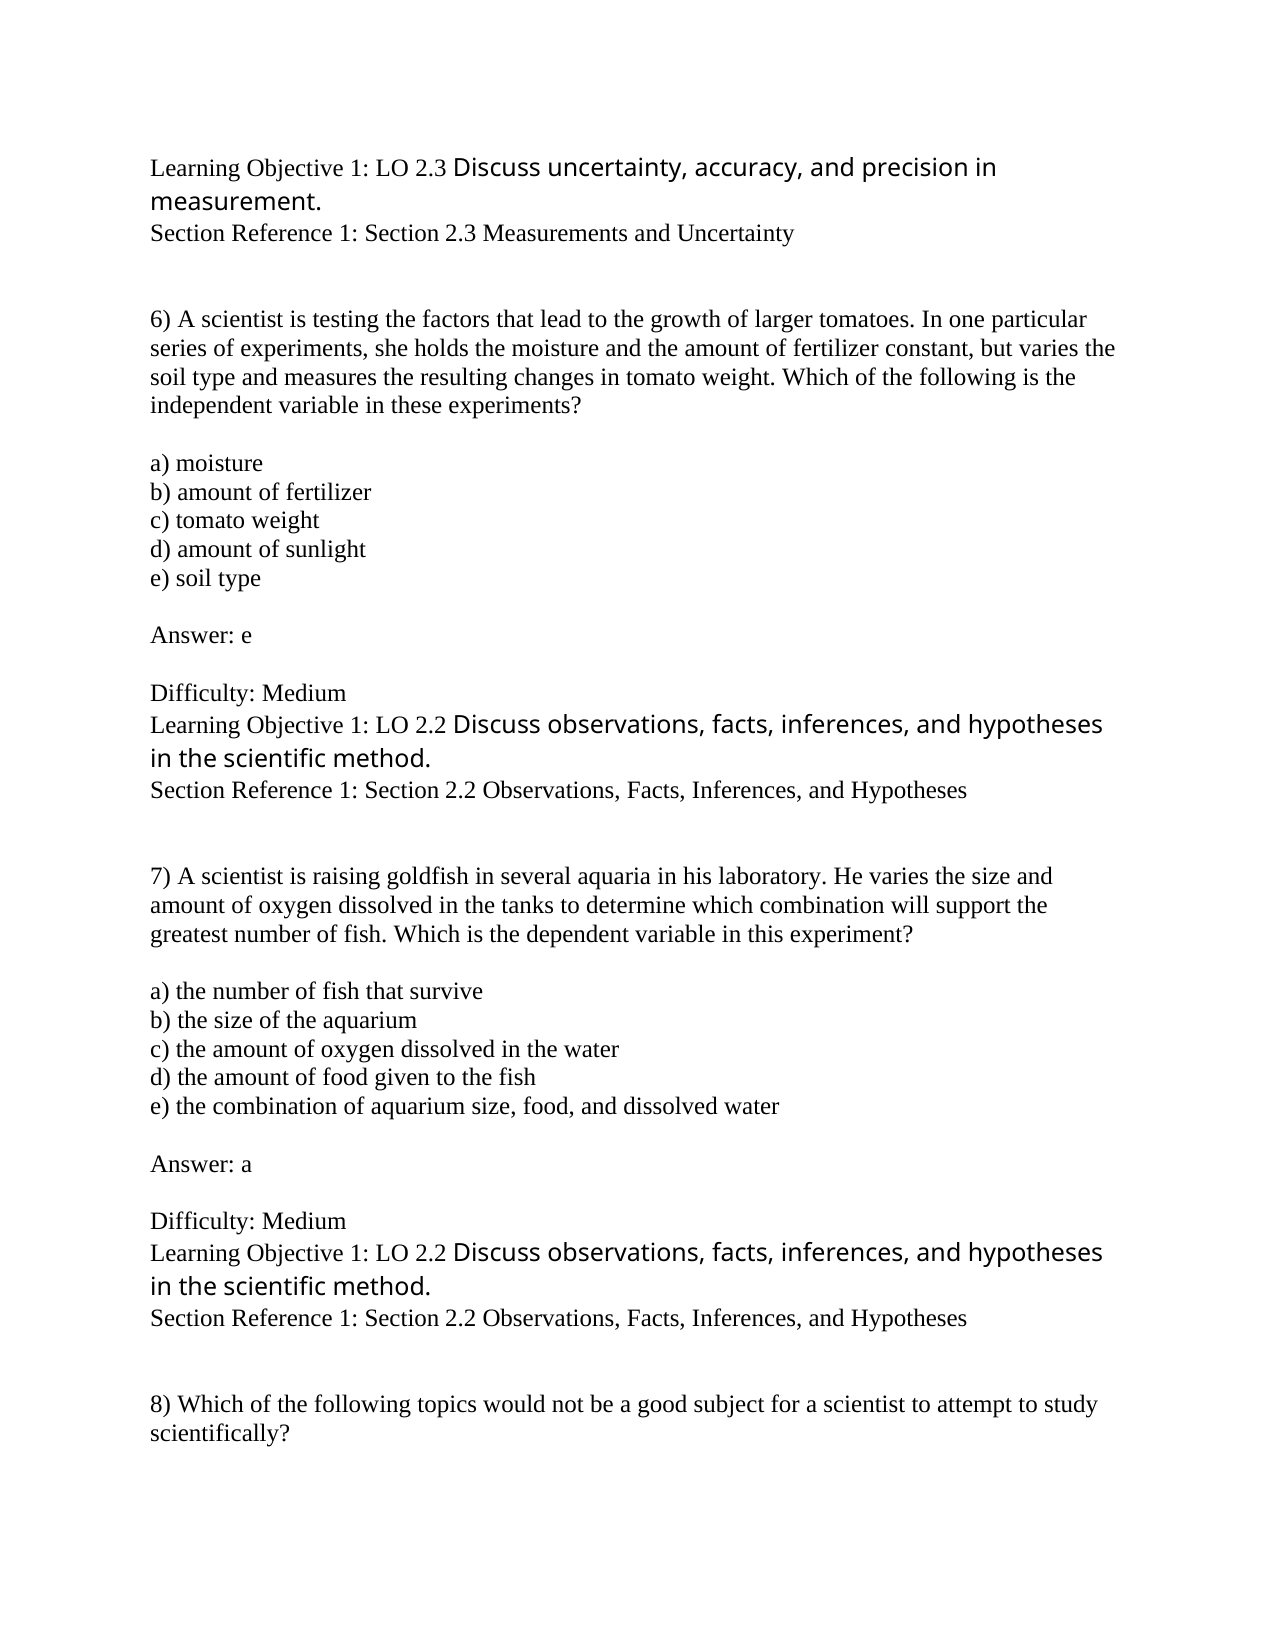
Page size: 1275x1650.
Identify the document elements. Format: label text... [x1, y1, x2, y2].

text b) amount of fertilizer [150, 477, 1125, 506]
text d) amount of sunlight [150, 534, 1125, 563]
text Answer: a [150, 1149, 1125, 1177]
text Answer: e [150, 621, 1106, 649]
text Section Reference 1: Section 2.2 Observations, Facts, Inferences, and Hypotheses [150, 1303, 1125, 1332]
text 8) Which of the following topics would not be a good subject for a scientist to attempt to study scientifically? [150, 1389, 1125, 1447]
text d) the amount of food given to the fish [150, 1062, 1125, 1091]
text Learning Objective 1: LO 2.2 Discuss observations, facts, inferences, and hypotheses in the scientific method. [150, 707, 1125, 775]
text c) the amount of oxygen dissolved in the water [150, 1034, 1125, 1062]
text a) the number of fish that survive [150, 976, 1125, 1005]
text Section Reference 1: Section 2.2 Observations, Facts, Inferences, and Hypotheses [150, 775, 1125, 804]
text a) moisture [150, 448, 1125, 477]
text Difficulty: Medium [150, 1206, 1125, 1235]
text Learning Objective 1: LO 2.2 Discuss observations, facts, inferences, and hypotheses in the scientific method. [150, 1235, 1125, 1303]
text c) tomato weight [150, 506, 1125, 534]
text Learning Objective 1: LO 2.3 Discuss uncertainty, accuracy, and precision in measurement. [150, 150, 1125, 218]
text Section Reference 1: Section 2.3 Measurements and Uncertainty [150, 218, 1125, 247]
text 7) A scientist is raising goldfish in several aquaria in his laboratory. He varies the size and amount of oxygen dissolved in the tanks to determine which combination will support the greatest number of fish. Which is the dependent variable in this experiment? [150, 861, 1125, 947]
text e) the combination of aquarium size, food, and dissolved water [150, 1091, 1125, 1120]
text b) the size of the aquarium [150, 1005, 1125, 1034]
text Difficulty: Medium [150, 678, 1125, 707]
text e) soil type [150, 563, 1125, 592]
text 6) A scientist is testing the factors that lead to the growth of larger tomatoes. In one particular series of experiments, she holds the moisture and the amount of fertilizer constant, but varies the soil type and measures the resulting changes in tomato weight. Which of the following is the independent variable in these experiments? [150, 304, 1125, 419]
